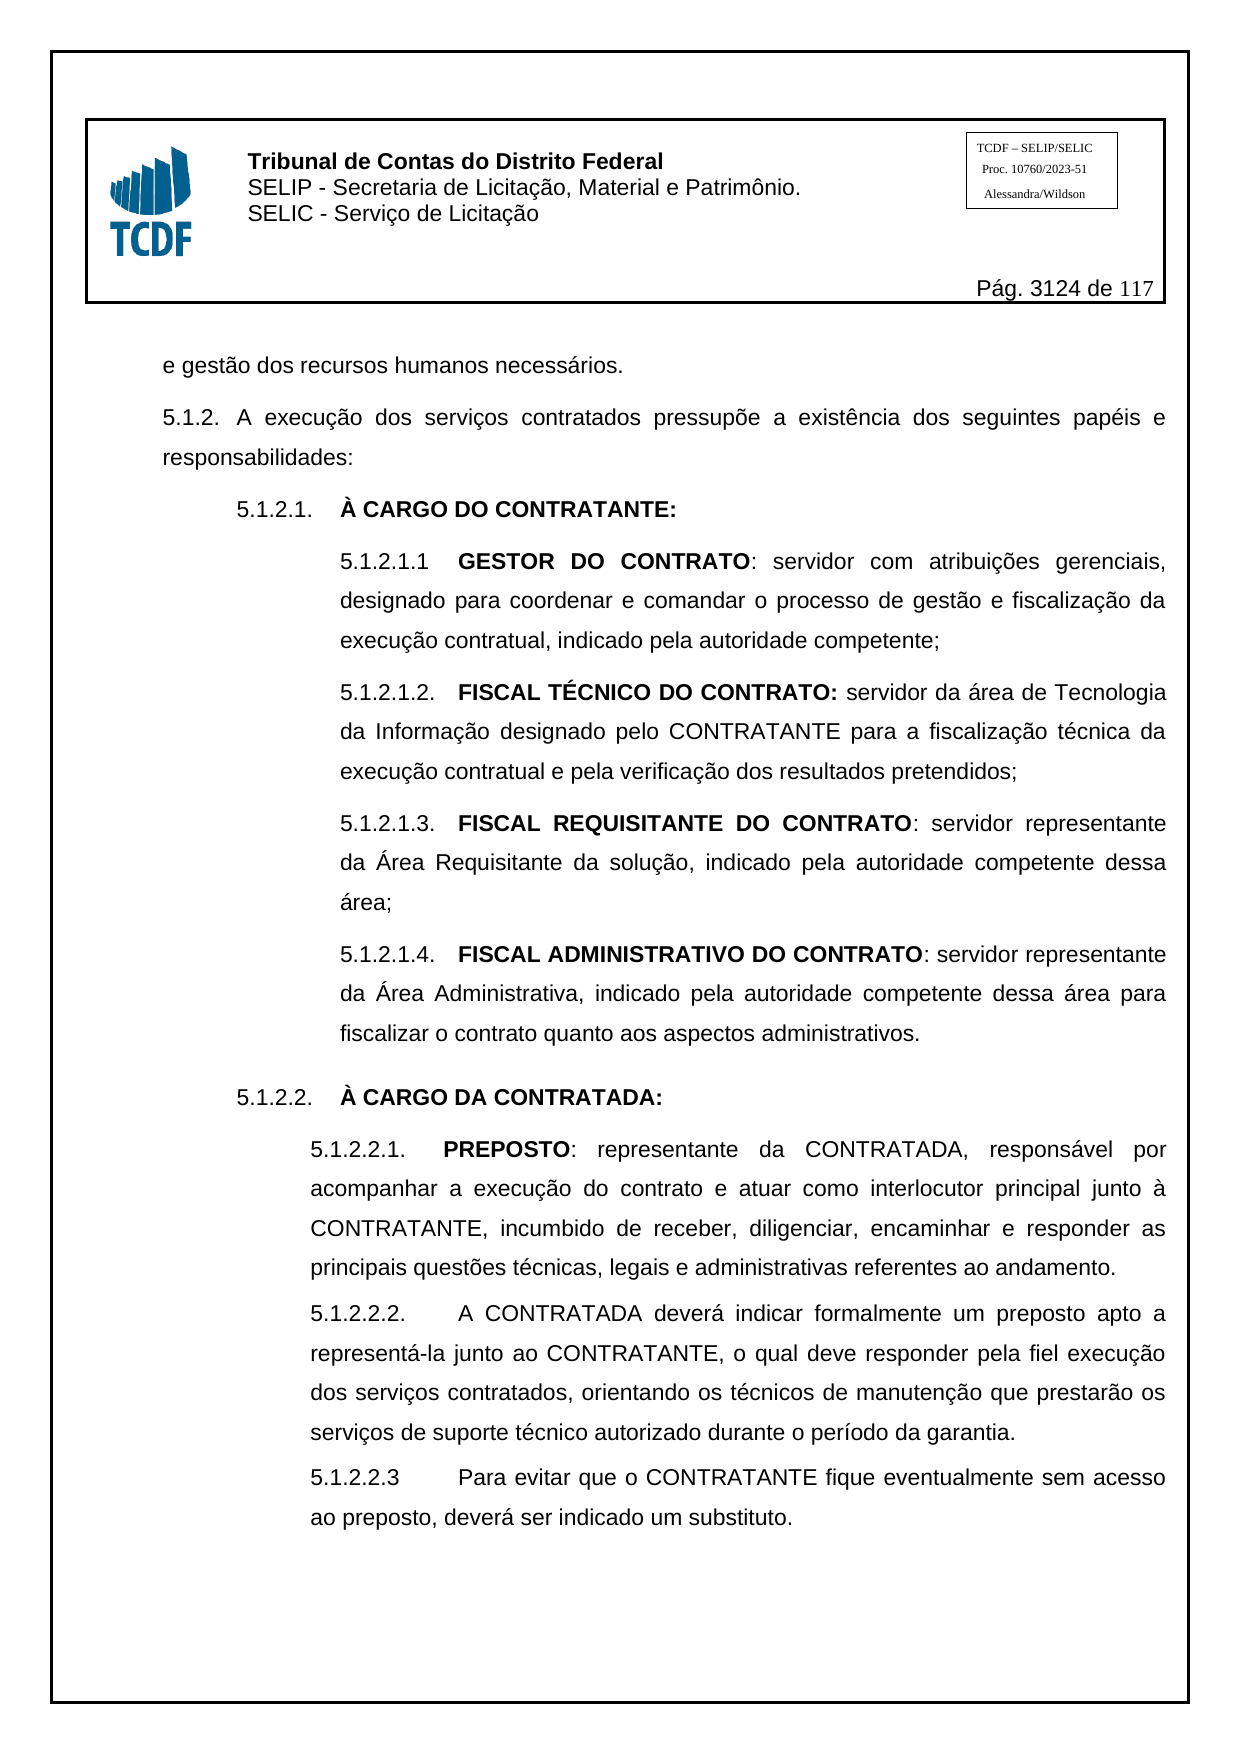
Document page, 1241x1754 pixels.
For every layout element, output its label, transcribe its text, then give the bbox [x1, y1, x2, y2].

list À CARGO DO CONTRATANTE: [236, 496, 1167, 522]
text 5.1.2.2.2. A CONTRATADA deverá indicar formalmente um preposto apto a representá-la junto ao CONTRATANTE, o qual deve responder pela fiel execução dos serviços contratados, orientando os técnicos de manutenção que prestarão os serviços de suporte técnico autorizado durante o período da garantia. [310, 1300, 1167, 1445]
list FISCAL TÉCNICO DO CONTRATO: servidor da área de Tecnologia da Informação designado pelo CONTRATANTE para a fiscalização técnica da execução contratual e pela verificação dos resultados pretendidos; [340, 679, 1167, 784]
list A execução dos serviços contratados pressupõe a existência dos seguintes papéis e responsabilidades: [162, 404, 1167, 470]
list FISCAL ADMINISTRATIVO DO CONTRATO: servidor representante da Área Administrativa, indicado pela autoridade competente dessa área para fiscalizar o contrato quanto aos aspectos administrativos. [340, 941, 1167, 1046]
picture [95, 143, 206, 259]
list PREPOSTO: representante da CONTRATADA, responsável por acompanhar a execução do contrato e atuar como interlocutor principal junto à CONTRATANTE, incumbido de receber, diligenciar, encaminhar e responder as principais questões técnicas, legais e administrativas referentes ao andamento. [310, 1136, 1167, 1281]
list À CARGO DA CONTRATADA: [236, 1084, 1167, 1110]
list FISCAL REQUISITANTE DO CONTRATO: servidor representante da Área Requisitante da solução, indicado pela autoridade competente dessa área; [340, 809, 1167, 915]
text 5.1.2.2.3 Para evitar que o CONTRATANTE fique eventualmente sem acesso ao preposto, deverá ser indicado um substituto. [310, 1464, 1167, 1530]
list GESTOR DO CONTRATO: servidor com atribuições gerenciais, designado para coordenar e comandar o processo de gestão e fiscalização da execução contratual, indicado pela autoridade competente; [340, 548, 1167, 653]
